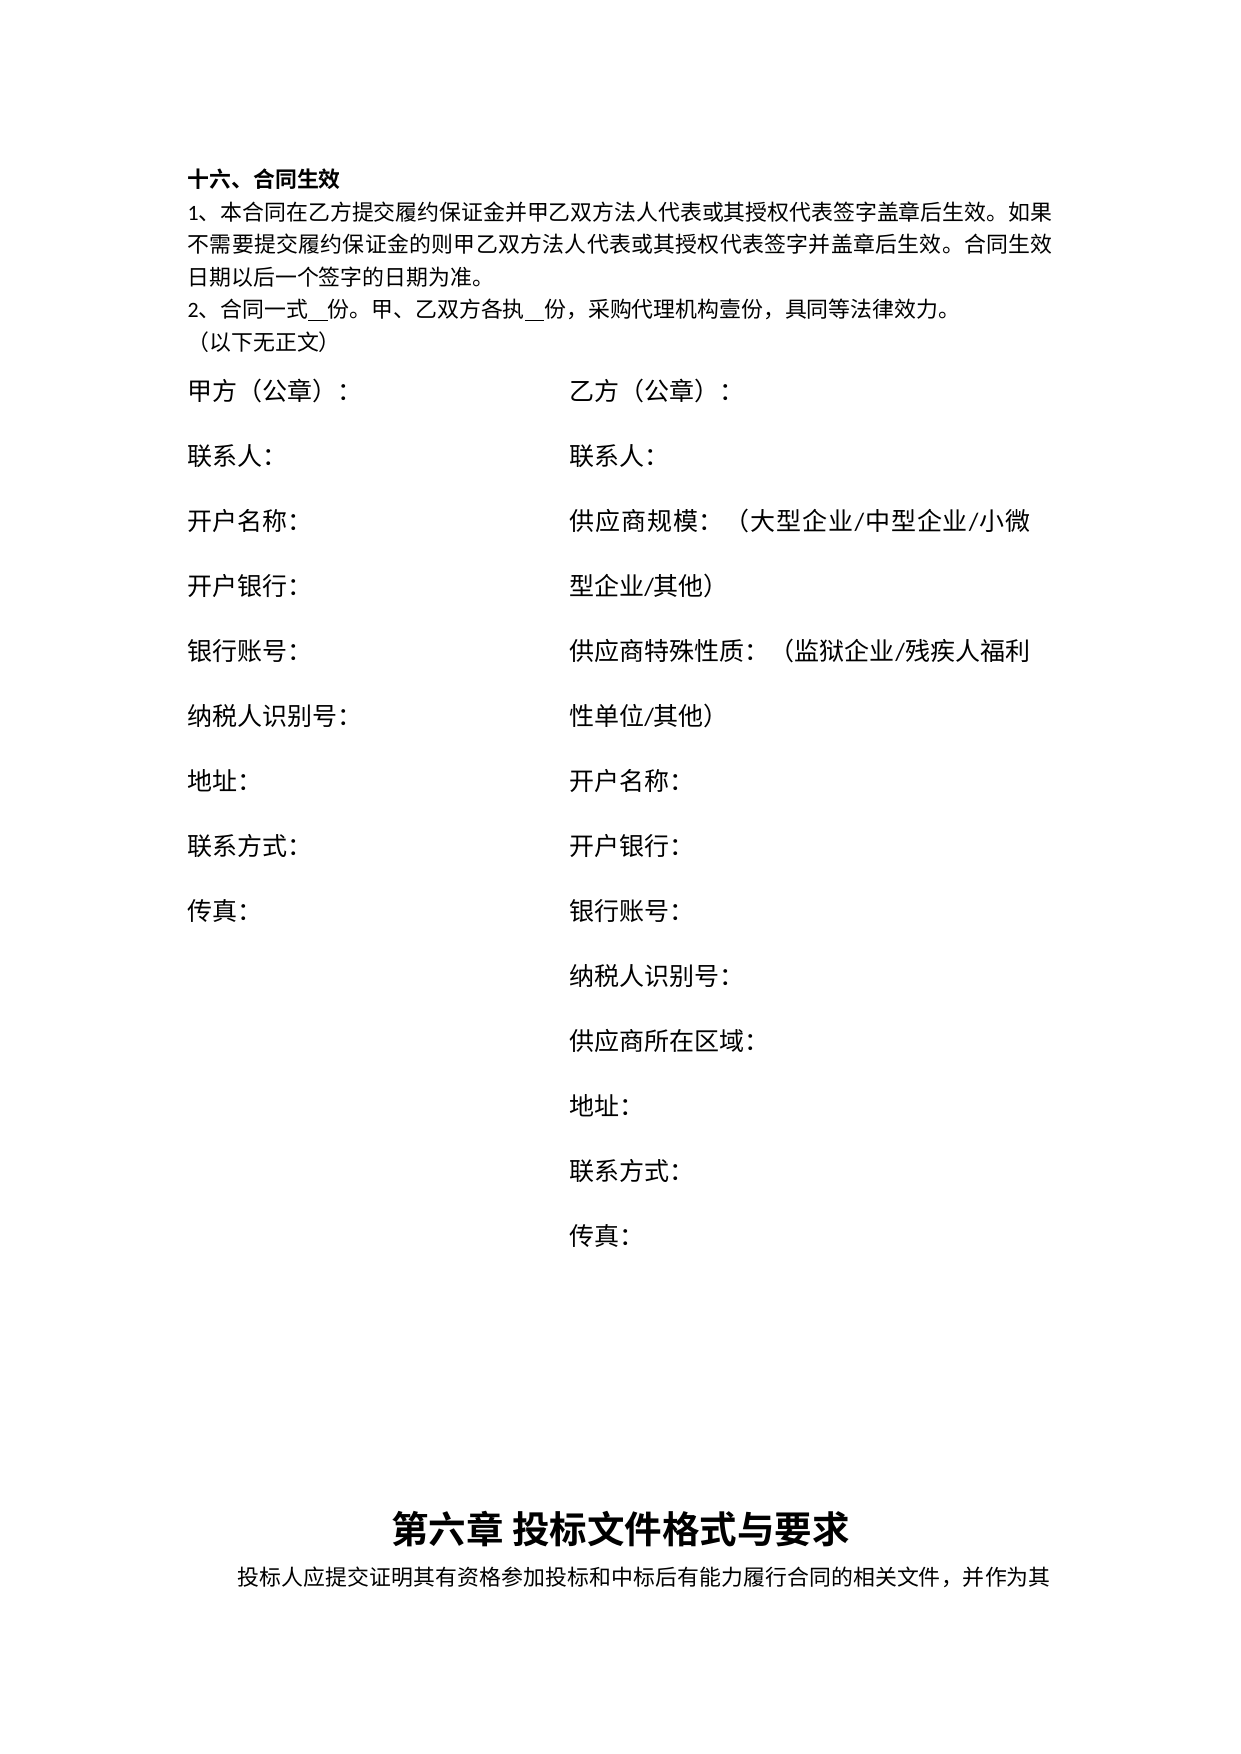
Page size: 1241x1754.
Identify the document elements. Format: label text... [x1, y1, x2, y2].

text （以下无正文） [187, 324, 1053, 357]
table_header 乙方（公章）： 联系人： 供应商规模：（大型企业/中型企业/小微型企业/其他） 供应商特殊性质：（监狱企业/残疾人福利性单位/其他） 开户名称： 开户银行： 银行账号： 纳税人识别号： 供应商所在区域： 地址： 联系方式： 传真： [558, 357, 1041, 1267]
table_header 甲方（公章）： 联系人： 开户名称： 开户银行： 银行账号： 纳税人识别号： 地址： 联系方式： 传真： [176, 357, 558, 1267]
text 第六章 投标文件格式与要求 [187, 1494, 1053, 1559]
text 2、合同一式 份。甲、乙双方各执 份，采购代理机构壹份，具同等法律效力。 [187, 292, 1053, 324]
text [187, 1559, 1053, 1592]
text 十六、合同生效 [187, 162, 1053, 194]
text 1、本合同在乙方提交履约保证金并甲乙双方法人代表或其授权代表签字盖章后生效。如果不需要提交履约保证金的则甲乙双方法人代表或其授权代表签字并盖章后生效。合同生效日期以后一个签字的日期为准。 [187, 194, 1053, 292]
